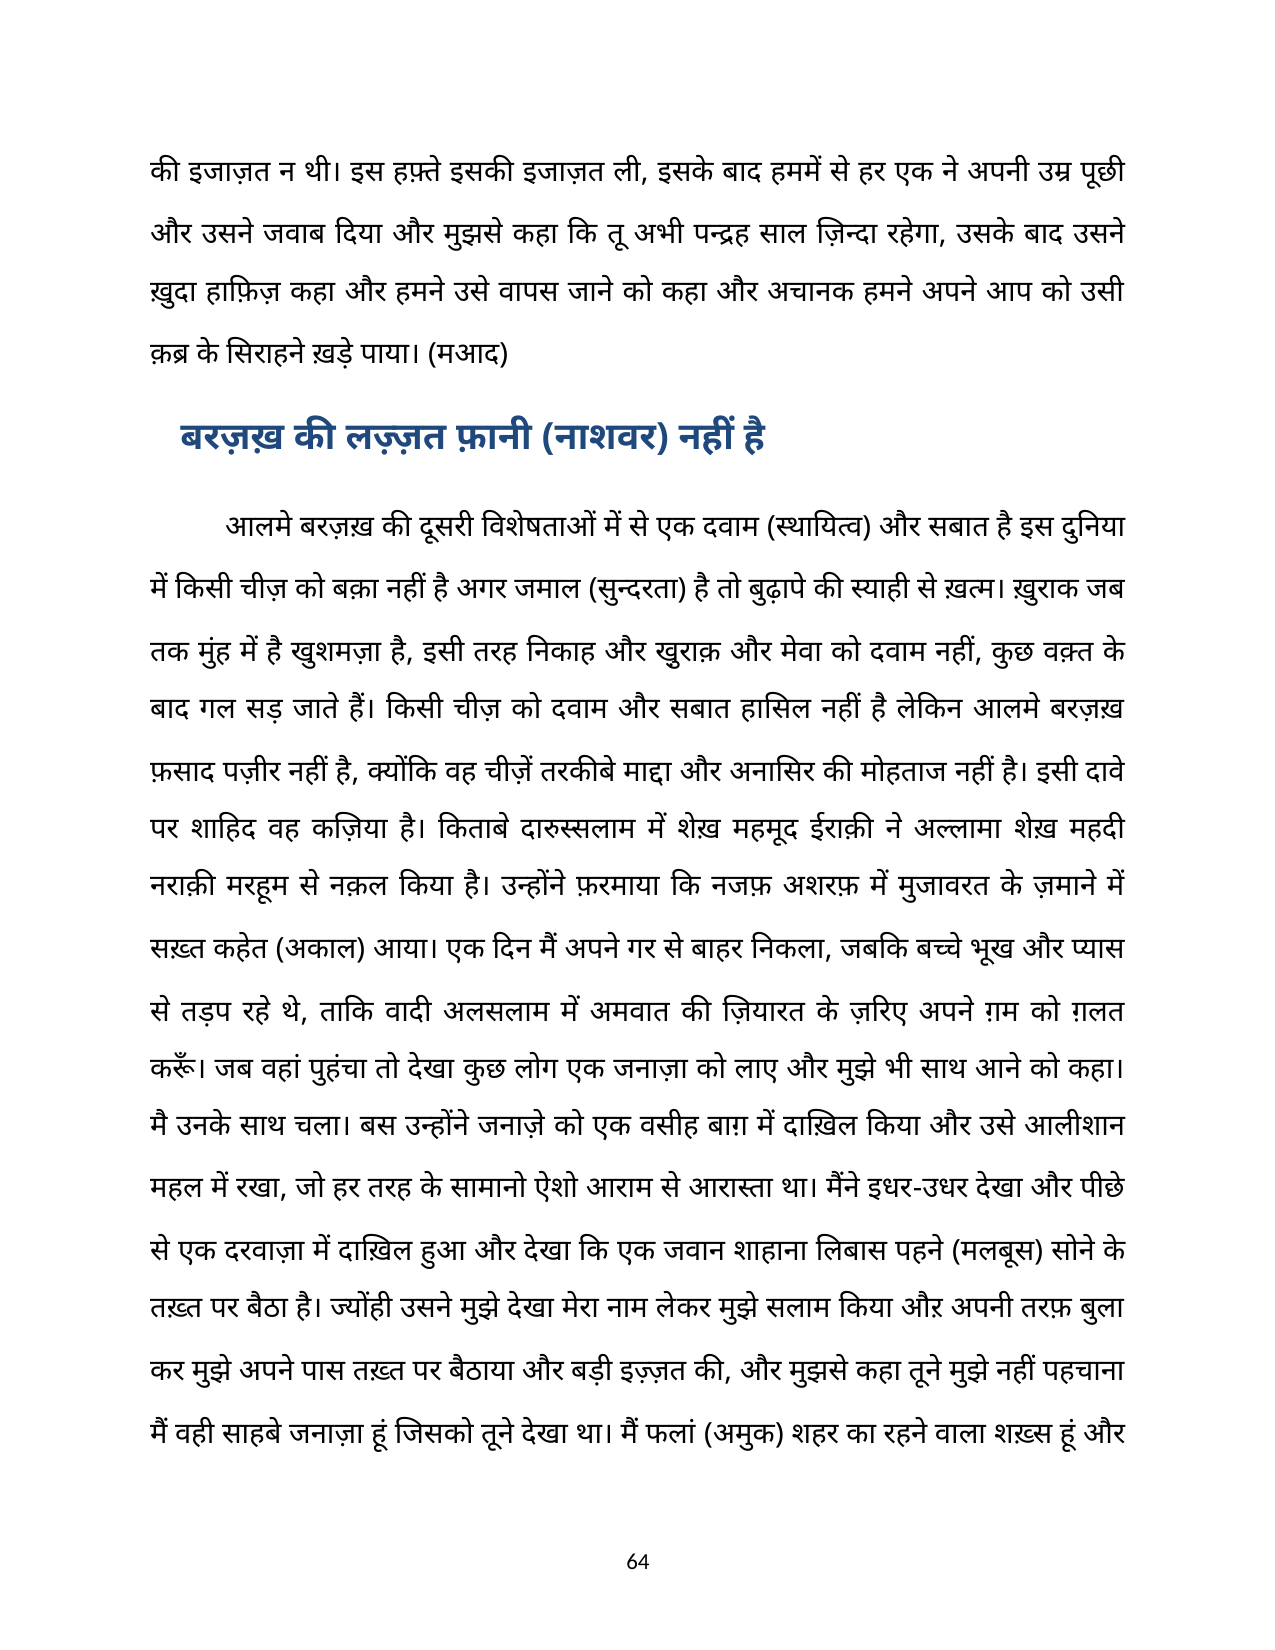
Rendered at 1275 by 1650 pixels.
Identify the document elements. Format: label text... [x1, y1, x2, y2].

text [150, 505, 1125, 1455]
subtitle बरज़ख़ की लज़्ज़त फ़ानी (नाशवर) नहीं है [150, 409, 1125, 465]
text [150, 150, 1125, 376]
